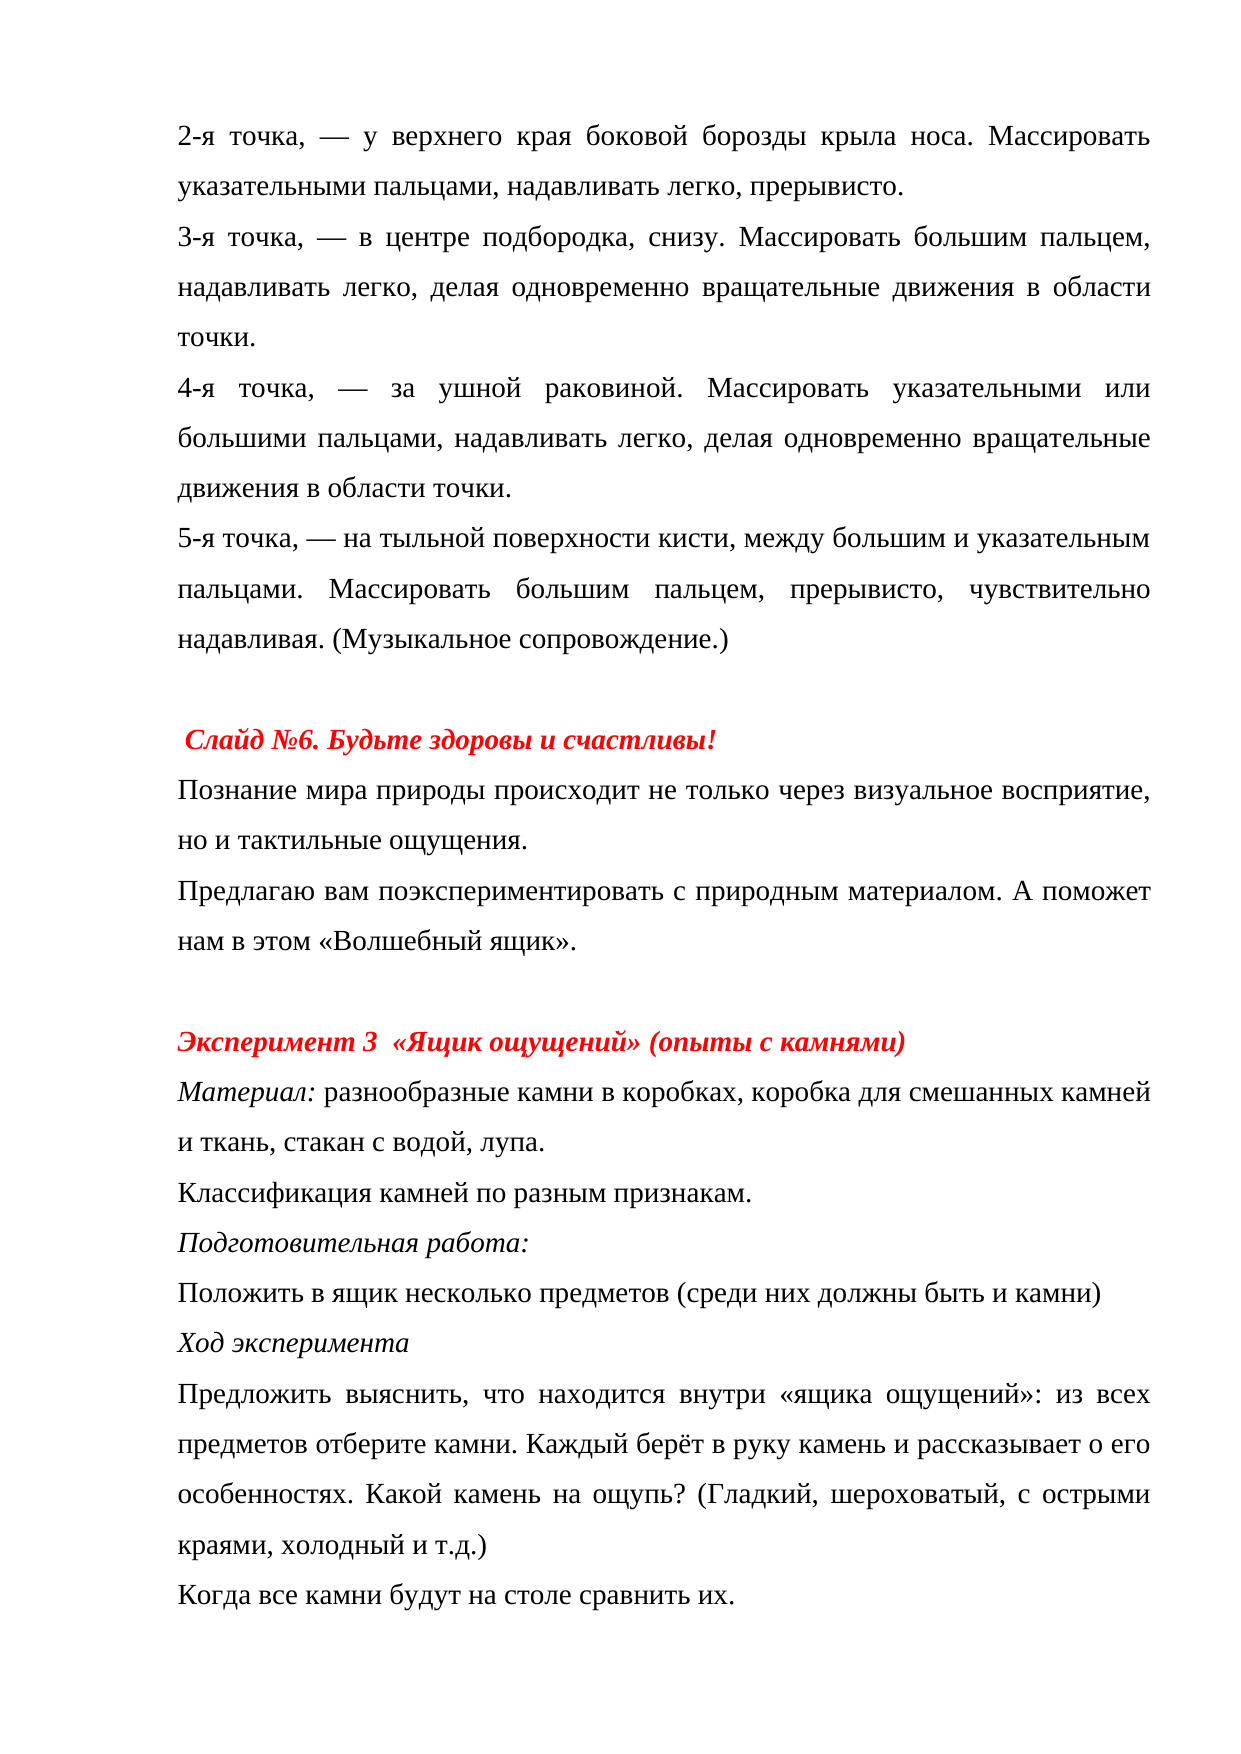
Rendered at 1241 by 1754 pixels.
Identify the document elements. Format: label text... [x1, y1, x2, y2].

text 2-я точка, — у верхнего края боковой борозды крыла носа. Массировать указательными пальцами, надавливать легко, прерывисто. [177, 118, 1152, 202]
text Материал: разнообразные камни в коробках, коробка для смешанных камней и ткань, стакан с водой, лупа. [177, 1074, 1152, 1158]
text 3-я точка, — в центре подбородка, снизу. Массировать большим пальцем, надавливать легко, делая одновременно вращательные движения в области точки. [177, 219, 1152, 353]
text Слайд №6. Будьте здоровы и счастливы! [177, 722, 1152, 755]
text Познание мира природы происходит не только через визуальное восприятие, но и тактильные ощущения. [177, 772, 1152, 856]
text Подготовительная работа: [177, 1225, 1152, 1258]
text 5-я точка, — на тыльной поверхности кисти, между большим и указательным пальцами. Массировать большим пальцем, прерывисто, чувствительно надавливая. (Музыкальное сопровождение.) [177, 521, 1152, 655]
text Предлагаю вам поэкспериментировать с природным материалом. А поможет нам в этом «Волшебный ящик». [177, 873, 1152, 957]
text Классификация камней по разным признакам. [177, 1175, 1152, 1208]
text Ход эксперимента [177, 1326, 1152, 1359]
text Положить в ящик несколько предметов (среди них должны быть и камни) [177, 1275, 1152, 1309]
text Эксперимент 3 «Ящик ощущений» (опыты с камнями) [177, 1024, 1152, 1057]
text Когда все камни будут на столе сравнить их. [177, 1577, 1152, 1611]
text Предложить выяснить, что находится внутри «ящика ощущений»: из всех предметов отберите камни. Каждый берёт в руку камень и рассказывает о его особенностях. Какой камень на ощупь? (Гладкий, шероховатый, с острыми краями, холодный и т.д.) [177, 1376, 1152, 1560]
text 4-я точка, — за ушной раковиной. Массировать указательными или большими пальцами, надавливать легко, делая одновременно вращательные движения в области точки. [177, 370, 1152, 504]
